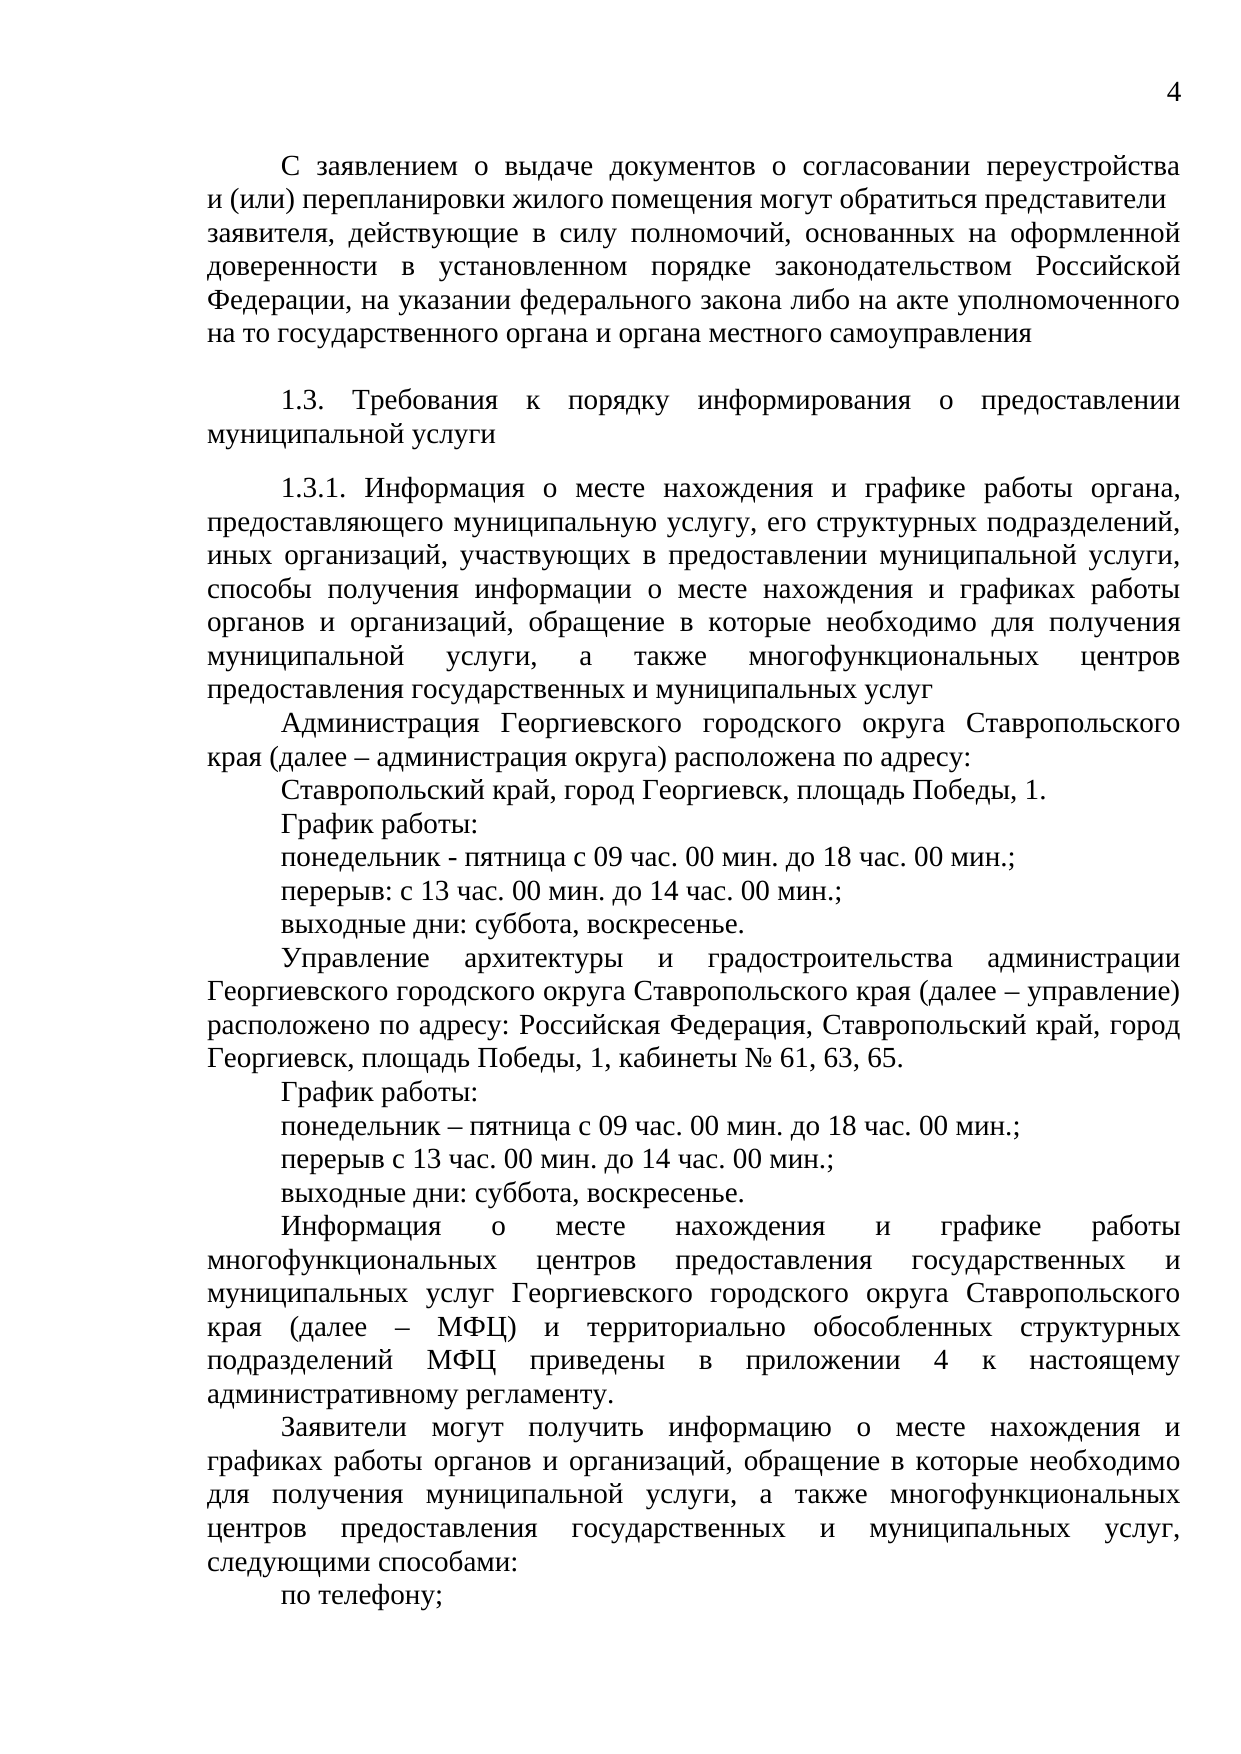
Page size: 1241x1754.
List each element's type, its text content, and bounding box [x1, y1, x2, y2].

text по телефону; [207, 1577, 1181, 1611]
text 1.3.1. Информация о месте нахождения и графике работы органа, предоставляющего муниципальную услугу, его структурных подразделений, иных организаций, участвующих в предоставлении муниципальной услуги, способы получения информации о месте нахождения и графиках работы органов и организаций, обращение в которые необходимо для получения муниципальной услуги, а также многофункциональных центров предоставления государственных и муниципальных услуг [207, 470, 1181, 705]
text перерыв с 13 час. 00 мин. до 14 час. 00 мин.; [207, 1141, 1181, 1175]
text выходные дни: суббота, воскресенье. [207, 906, 1181, 940]
text выходные дни: суббота, воскресенье. [207, 1175, 1181, 1208]
text понедельник - пятница с 09 час. 00 мин. до 18 час. 00 мин.; [207, 839, 1181, 873]
text перерыв: с 13 час. 00 мин. до 14 час. 00 мин.; [207, 873, 1181, 906]
text График работы: [207, 806, 1181, 839]
text С заявлением о выдаче документов о согласовании переустройства и (или) перепланировки жилого помещения могут обратиться представители [207, 148, 1181, 215]
text Ставропольский край, город Георгиевск, площадь Победы, 1. [207, 772, 1181, 806]
text Заявители могут получить информацию о месте нахождения и графиках работы органов и организаций, обращение в которые необходимо для получения муниципальной услуги, а также многофункциональных центров предоставления государственных и муниципальных услуг, следующими способами: [207, 1409, 1181, 1577]
text Администрация Георгиевского городского округа Ставропольского края (далее – администрация округа) расположена по адресу: [207, 705, 1181, 772]
text 1.3. Требования к порядку информирования о предоставлении муниципальной услуги [207, 382, 1181, 449]
text Информация о месте нахождения и графике работы многофункциональных центров предоставления государственных и муниципальных услуг Георгиевского городского округа Ставропольского края (далее – МФЦ) и территориально обособленных структурных подразделений МФЦ приведены в приложении 4 к настоящему административному регламенту. [207, 1208, 1181, 1409]
text понедельник – пятница с 09 час. 00 мин. до 18 час. 00 мин.; [207, 1108, 1181, 1141]
text График работы: [207, 1074, 1181, 1108]
text заявителя, действующие в силу полномочий, основанных на оформленной доверенности в установленном порядке законодательством Российской Федерации, на указании федерального закона либо на акте уполномоченного на то государственного органа и органа местного самоуправления [207, 215, 1181, 349]
text Управление архитектуры и градостроительства администрации Георгиевского городского округа Ставропольского края (далее – управление) расположено по адресу: Российская Федерация, Ставропольский край, город Георгиевск, площадь Победы, 1, кабинеты № 61, 63, 65. [207, 940, 1181, 1074]
